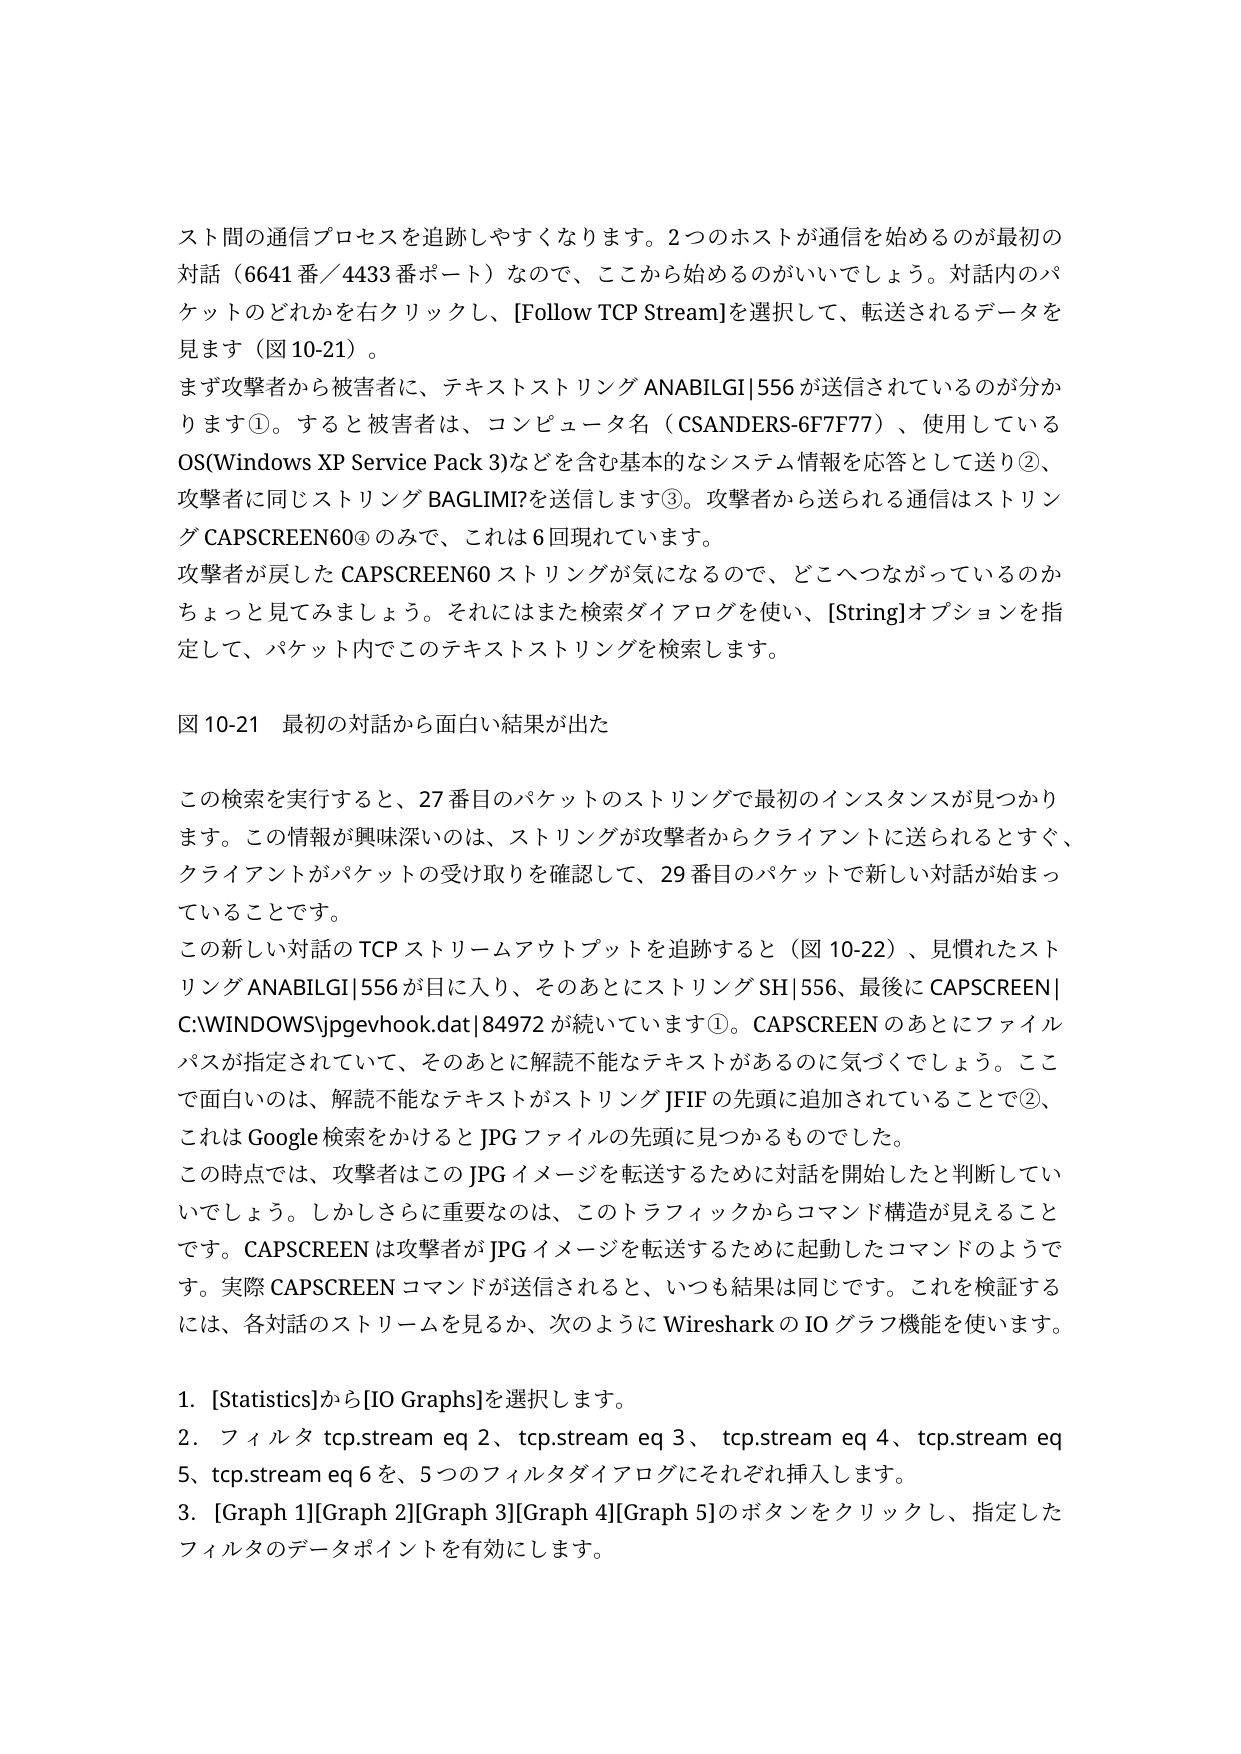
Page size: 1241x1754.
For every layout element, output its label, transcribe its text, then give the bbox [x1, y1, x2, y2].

text 攻撃者が戻したCAPSCREEN60ストリングが気になるので、どこへつながっているのかちょっと見てみましょう。それにはまた検索ダイアログを使い、[String]オプションを指定して、パケット内でこのテキストストリングを検索します。 [177, 554, 1063, 667]
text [177, 217, 1063, 367]
text まず攻撃者から被害者に、テキストストリングANABILGI|556が送信されているのが分かります①。すると被害者は、コンピュータ名（CSANDERS-6F7F77）、使用しているOS(Windows XP Service Pack 3)などを含む基本的なシステム情報を応答として送り②、攻撃者に同じストリングBAGLIMI?を送信します③。攻撃者から送られる通信はストリングCAPSCREEN60④のみで、これは6回現れています。 [177, 367, 1063, 554]
text 図10-21 最初の対話から面白い結果が出た [177, 704, 1063, 742]
text 1．[Statistics]から[IO Graphs]を選択します。 [177, 1379, 1063, 1417]
text 2．フィルタtcp.stream eq 2、tcp.stream eq 3、 tcp.stream eq 4、tcp.stream eq 5、tcp.stream eq 6を、5つのフィルタダイアログにそれぞれ挿入します。 [177, 1417, 1063, 1492]
text この検索を実行すると、27番目のパケットのストリングで最初のインスタンスが見つかります。この情報が興味深いのは、ストリングが攻撃者からクライアントに送られるとすぐ、クライアントがパケットの受け取りを確認して、29番目のパケットで新しい対話が始まっていることです。 [177, 779, 1063, 929]
text この時点では、攻撃者はこのJPGイメージを転送するために対話を開始したと判断していいでしょう。しかしさらに重要なのは、このトラフィックからコマンド構造が見えることです。CAPSCREENは攻撃者がJPGイメージを転送するために起動したコマンドのようです。実際CAPSCREENコマンドが送信されると、いつも結果は同じです。これを検証するには、各対話のストリームを見るか、次のようにWiresharkのIOグラフ機能を使います。 [177, 1154, 1063, 1342]
text この新しい対話のTCPストリームアウトプットを追跡すると（図10-22）、見慣れたストリングANABILGI|556が目に入り、そのあとにストリングSH|556、最後にCAPSCREEN|C:\WINDOWS\jpgevhook.dat|84972が続いています①。CAPSCREENのあとにファイルパスが指定されていて、そのあとに解読不能なテキストがあるのに気づくでしょう。ここで面白いのは、解読不能なテキストがストリングJFIFの先頭に追加されていることで②、これはGoogle検索をかけるとJPGファイルの先頭に見つかるものでした。 [177, 929, 1063, 1154]
text 3．[Graph 1][Graph 2][Graph 3][Graph 4][Graph 5]のボタンをクリックし、指定したフィルタのデータポイントを有効にします。 [177, 1492, 1063, 1567]
